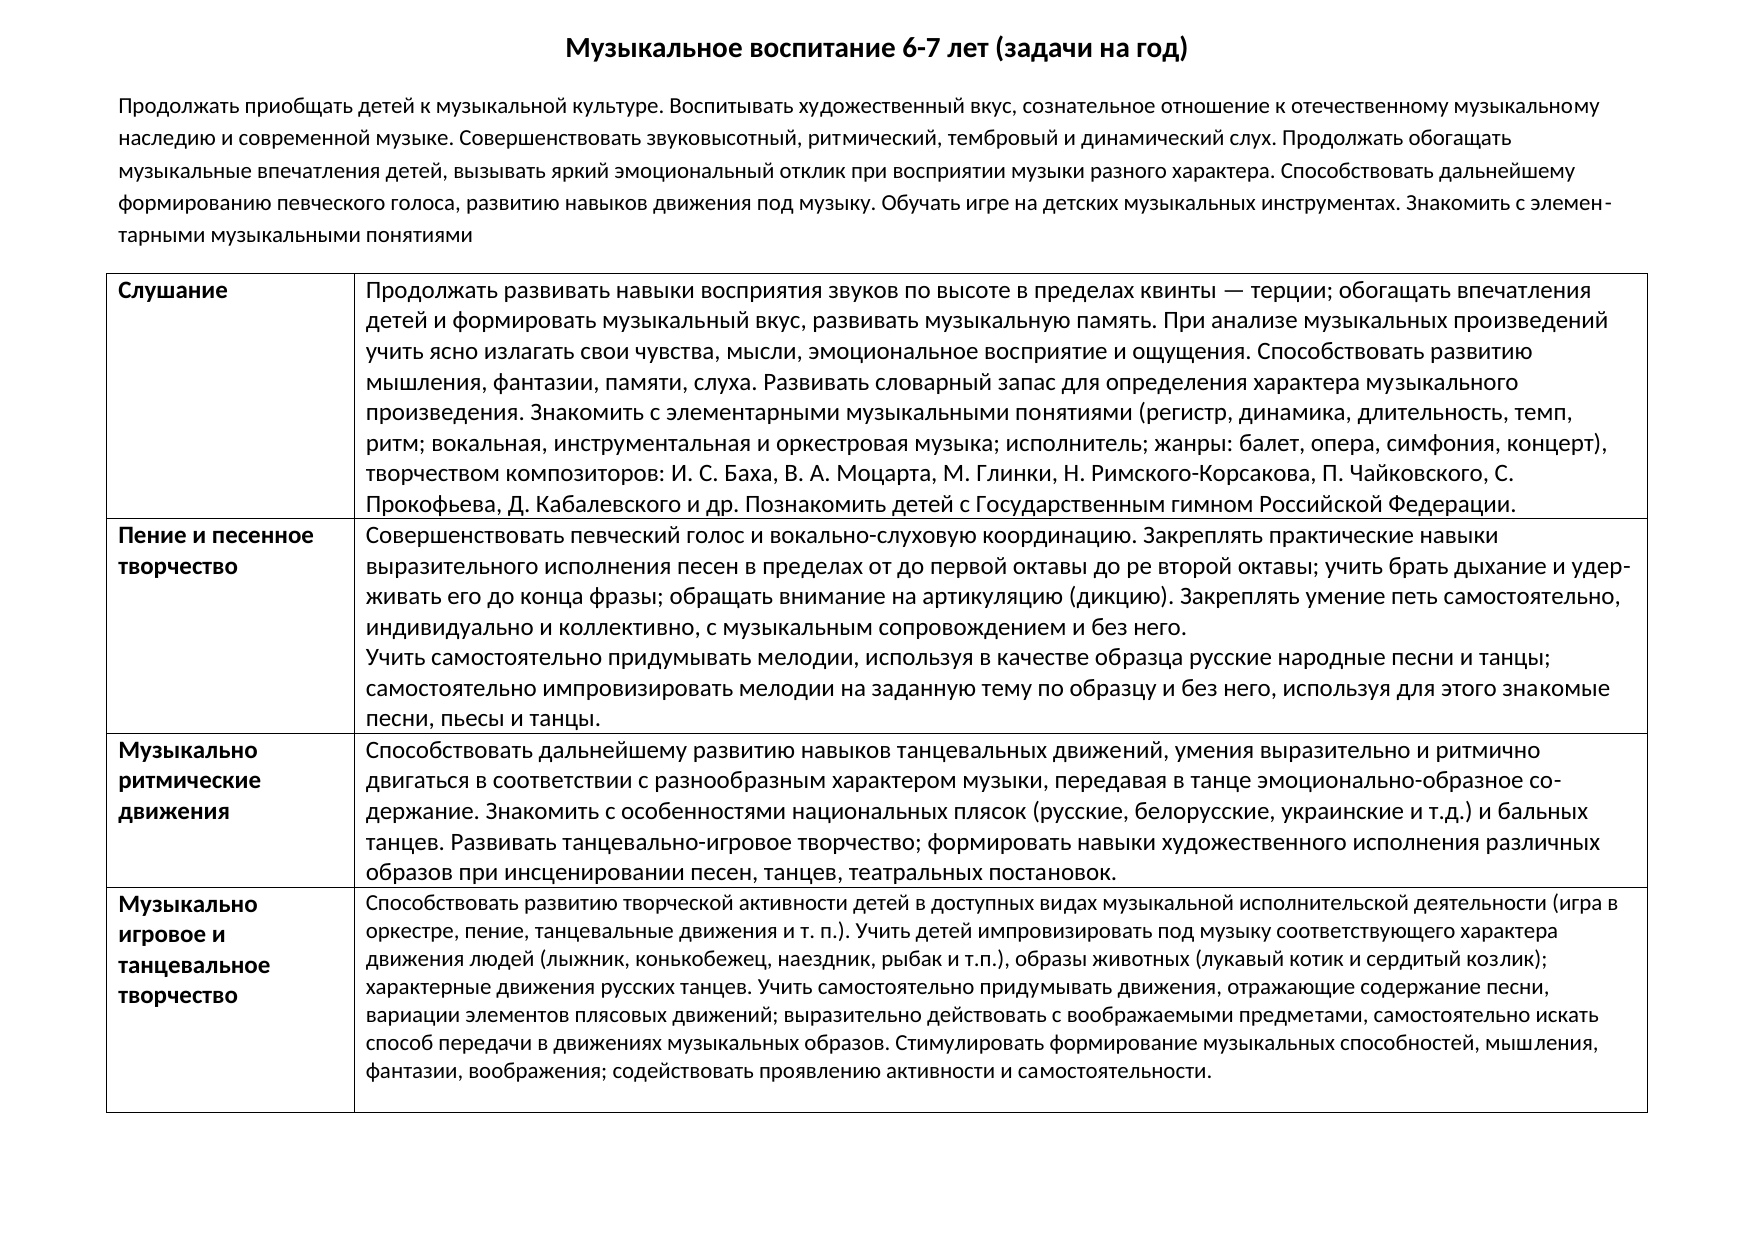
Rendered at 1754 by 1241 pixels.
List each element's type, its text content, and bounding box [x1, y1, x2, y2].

table_header Слушание [107, 274, 354, 518]
table_cell Способствовать дальнейшему развитию навыков танцевальных движений, умения выразительно и ритмично двигаться в соответствии с разнообразным характером музыки, передавая в танце эмоционально-образное содержание. Знакомить с особенностями национальных плясок (русские, белорусские, украинские и т.д.) и бальных танцев. Развивать танцевально-игровое творчество; формировать навыки художественного исполнения различных образов при инсценировании песен, танцев, театральных постановок. [355, 734, 1647, 887]
table_cell Музыкально игровое и танцевальное творчество [107, 888, 354, 1112]
text Продолжать приобщать детей к музыкальной культуре. Воспитывать художественный вкус, сознательное отношение к отечественному музыкальному наследию и современной музыке. Совершенствовать звуковысотный, ритмический, тембровый и динамический слух. Продолжать обогащать музыкальные впечатления детей, вызывать яркий эмоциональный отклик при восприятии музыки разного характера. Способствовать дальнейшему формированию певческого голоса, развитию навыков движения под музыку. Обучать игре на детских музыкальных инструментах. Знакомить с элементарными музыкальными понятиями [118, 91, 1636, 248]
table_header Продолжать развивать навыки восприятия звуков по высоте в пределах квинты — терции; обогащать впечатления детей и формировать музыкальный вкус, развивать музыкальную память. При анализе музыкальных произведений учить ясно излагать свои чувства, мысли, эмоциональное восприятие и ощущения. Способствовать развитию мышления, фантазии, памяти, слуха. Развивать словарный запас для определения характера музыкального произведения. Знакомить с элементарными музыкальными понятиями (регистр, динамика, длительность, темп, ритм; вокальная, инструментальная и оркестровая музыка; исполнитель; жанры: балет, опера, симфония, концерт), творчеством композиторов: И. С. Баха, В. А. Моцарта, М. Глинки, Н. Римского-Корсакова, П. Чайковского, С. Прокофьева, Д. Кабалевского и др. Познакомить детей с Государственным гимном Российской Федерации. [355, 274, 1647, 518]
table_cell Музыкально ритмические движения [107, 734, 354, 887]
table_cell Совершенствовать певческий голос и вокально-слуховую координацию. Закреплять практические навыки выразительного исполнения песен в пределах от до первой октавы до ре второй октавы; учить брать дыхание и удерживать его до конца фразы; обращать внимание на артикуляцию (дикцию). Закреплять умение петь самостоятельно, индивидуально и коллективно, с музыкальным сопровождением и без него. Учить самостоятельно придумывать мелодии, используя в качестве образца русские народные песни и танцы; самостоятельно импровизировать мелодии на заданную тему по образцу и без него, используя для этого знакомые песни, пьесы и танцы. [355, 519, 1647, 733]
table_cell Способствовать развитию творческой активности детей в доступных видах музыкальной исполнительской деятельности (игра в оркестре, пение, танцевальные движения и т. п.). Учить детей импровизировать под музыку соответствующего характера движения людей (лыжник, конькобежец, наездник, рыбак и т.п.), образы животных (лукавый котик и сердитый козлик); характерные движения русских танцев. Учить самостоятельно придумывать движения, отражающие содержание песни, вариации элементов плясовых движений; выразительно действовать с воображаемыми предметами, самостоятельно искать способ передачи в движениях музыкальных образов. Стимулировать формирование музыкальных способностей, мышления, фантазии, воображения; содействовать проявлению активности и самостоятельности. [355, 888, 1647, 1112]
table_cell Пение и песенное творчество [107, 519, 354, 733]
text Музыкальное воспитание 6-7 лет (задачи на год) [118, 29, 1636, 65]
